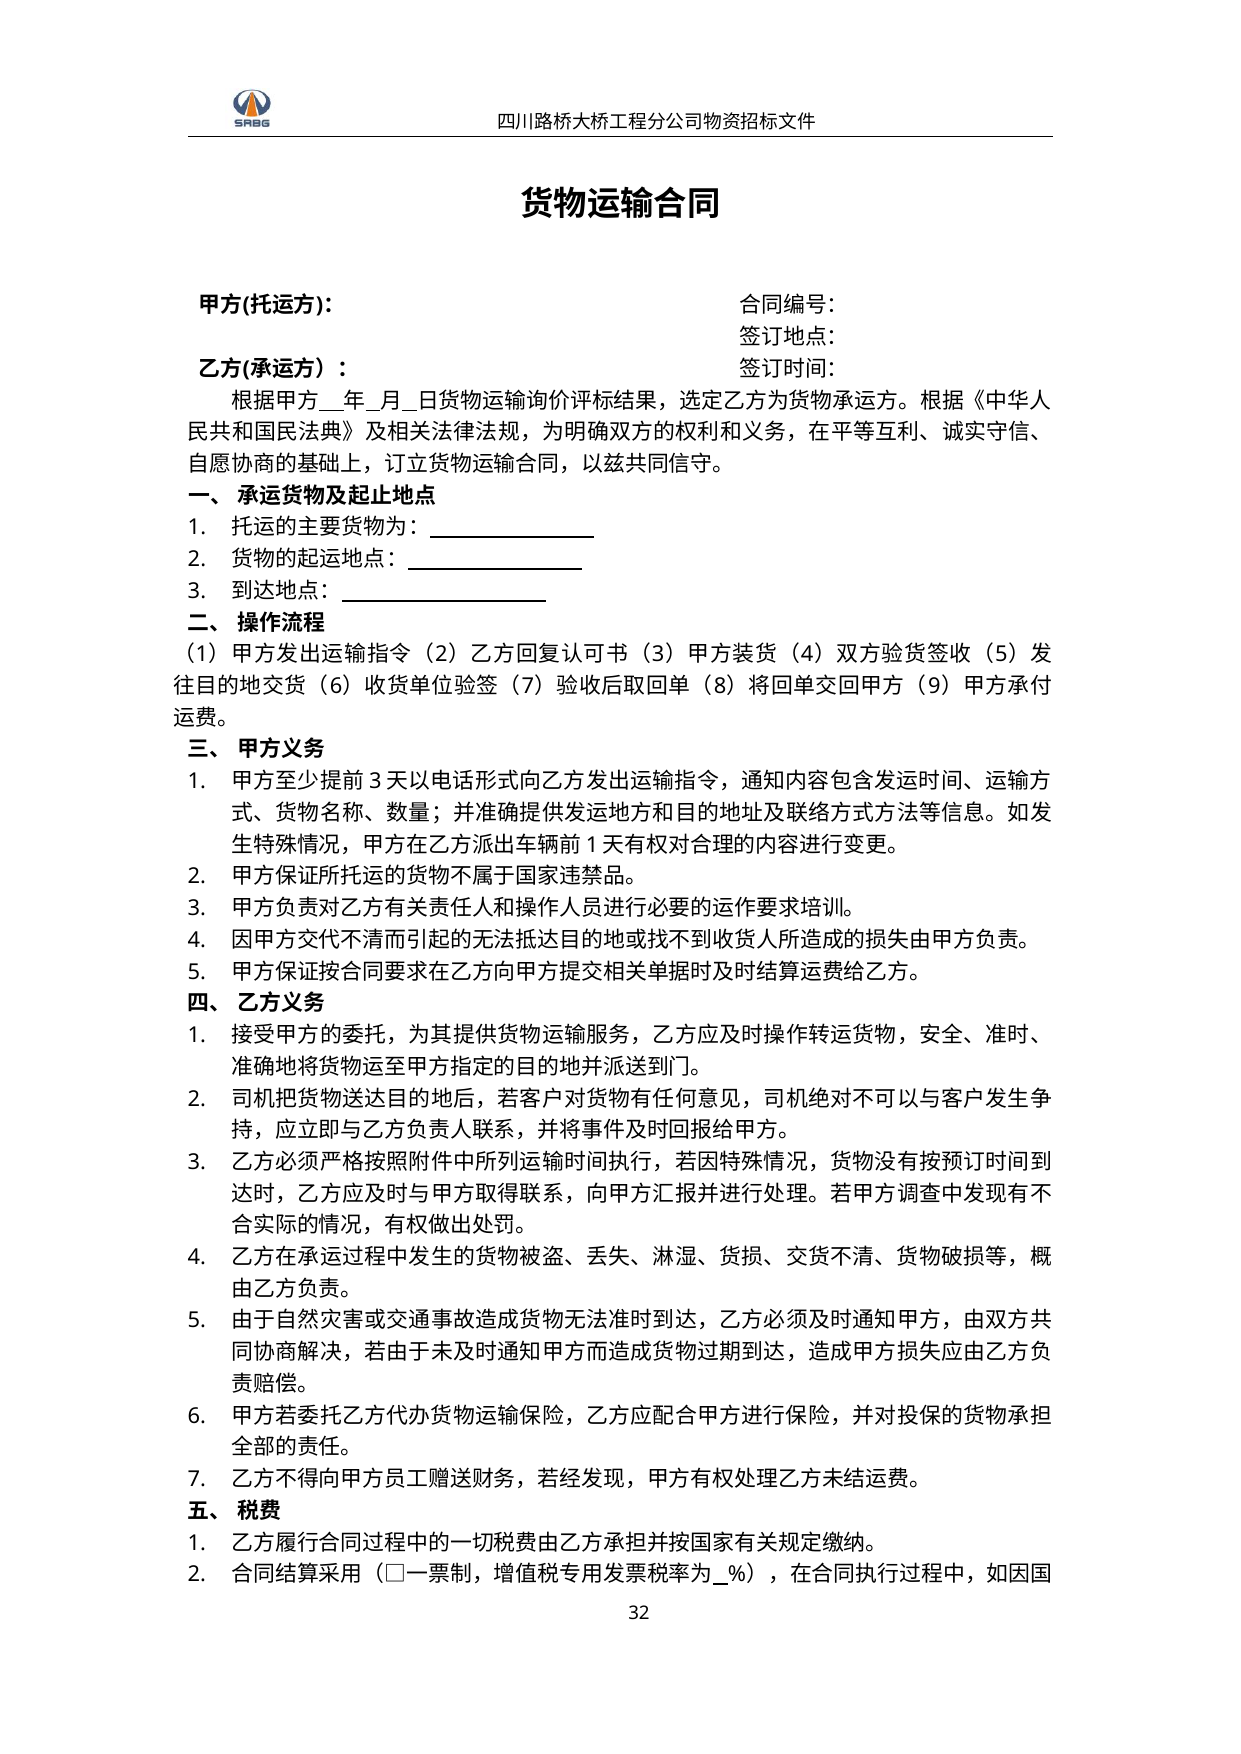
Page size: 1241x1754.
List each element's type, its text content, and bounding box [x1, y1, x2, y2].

list 由于自然灾害或交通事故造成货物无法准时到达，乙方必须及时通知甲方，由双方共同协商解决，若由于未及时通知甲方而造成货物过期到达，造成甲方损失应由乙方负责赔偿。 [187, 1302, 1053, 1398]
list 乙方不得向甲方员工赠送财务，若经发现，甲方有权处理乙方未结运费。 [187, 1461, 1053, 1493]
list 到达地点： [187, 573, 1053, 604]
list 甲方义务 [187, 731, 1053, 763]
text （1）甲方发出运输指令（2）乙方回复认可书（3）甲方装货（4）双方验货签收（5）发往目的地交货（6）收货单位验签（7）验收后取回单（8）将回单交回甲方（9）甲方承付运费。 [173, 636, 1053, 731]
list 甲方至少提前3天以电话形式向乙方发出运输指令，通知内容包含发运时间、运输方式、货物名称、数量；并准确提供发运地方和目的地址及联络方式方法等信息。如发生特殊情况，甲方在乙方派出车辆前1天有权对合理的内容进行变更。 [187, 763, 1053, 858]
list 乙方在承运过程中发生的货物被盗、丢失、淋湿、货损、交货不清、货物破损等，概由乙方负责。 [187, 1239, 1053, 1302]
table_cell 签订地点： [728, 319, 1053, 351]
table_cell 乙方(承运方）： [188, 351, 728, 383]
list 司机把货物送达目的地后，若客户对货物有任何意见，司机绝对不可以与客户发生争持，应立即与乙方负责人联系，并将事件及时回报给甲方。 [187, 1081, 1053, 1144]
list 操作流程 [187, 604, 1053, 636]
table_header 甲方(托运方)： [188, 288, 728, 351]
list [187, 1556, 1053, 1588]
list 托运的主要货物为： [187, 509, 1053, 541]
list 甲方若委托乙方代办货物运输保险，乙方应配合甲方进行保险，并对投保的货物承担全部的责任。 [187, 1398, 1053, 1461]
subtitle 货物运输合同 [187, 177, 1053, 225]
list 承运货物及起止地点 [188, 478, 1053, 509]
table_cell 签订时间： [728, 351, 1053, 383]
list 货物的起运地点： [187, 541, 1053, 573]
list 因甲方交代不清而引起的无法抵达目的地或找不到收货人所造成的损失由甲方负责。 [187, 922, 1053, 954]
table_header 合同编号： [728, 288, 1053, 319]
list 甲方负责对乙方有关责任人和操作人员进行必要的运作要求培训。 [187, 890, 1053, 922]
list 接受甲方的委托，为其提供货物运输服务，乙方应及时操作转运货物，安全、准时、准确地将货物运至甲方指定的目的地并派送到门。 [187, 1017, 1053, 1081]
list 甲方保证按合同要求在乙方向甲方提交相关单据时及时结算运费给乙方。 [187, 954, 1053, 985]
list 税费 [187, 1493, 1053, 1524]
list 乙方履行合同过程中的一切税费由乙方承担并按国家有关规定缴纳。 [187, 1524, 1053, 1556]
list 乙方必须严格按照附件中所列运输时间执行，若因特殊情况，货物没有按预订时间到达时，乙方应及时与甲方取得联系，向甲方汇报并进行处理。若甲方调查中发现有不合实际的情况，有权做出处罚。 [187, 1144, 1053, 1239]
picture [225, 88, 278, 129]
list 甲方保证所托运的货物不属于国家违禁品。 [187, 858, 1053, 890]
list 乙方义务 [187, 985, 1053, 1017]
text 根据甲方 年 月 日货物运输询价评标结果，选定乙方为货物承运方。根据《中华人民共和国民法典》及相关法律法规，为明确双方的权利和义务，在平等互利、诚实守信、自愿协商的基础上，订立货物运输合同，以兹共同信守。 [187, 383, 1053, 478]
